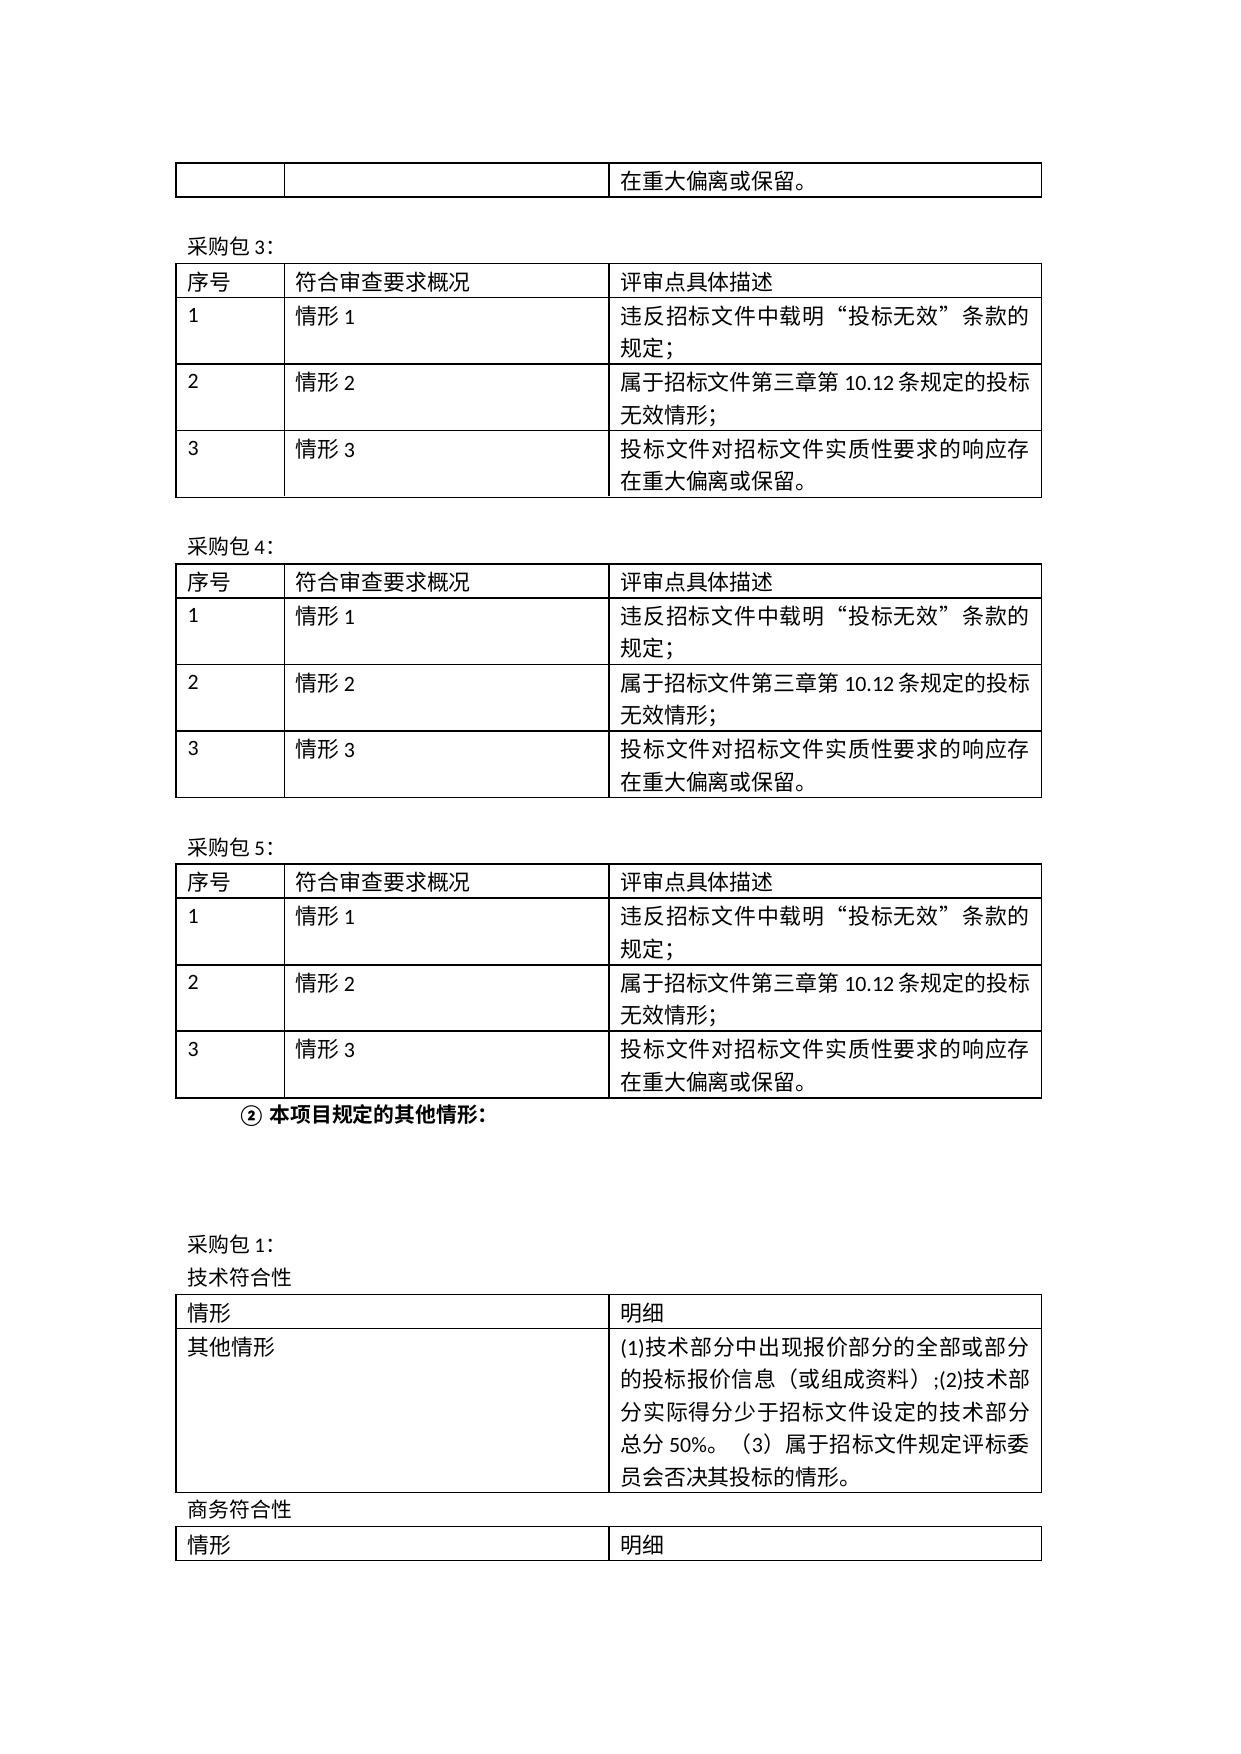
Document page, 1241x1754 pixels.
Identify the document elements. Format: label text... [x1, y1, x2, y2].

text 采购包1： [187, 1228, 1053, 1261]
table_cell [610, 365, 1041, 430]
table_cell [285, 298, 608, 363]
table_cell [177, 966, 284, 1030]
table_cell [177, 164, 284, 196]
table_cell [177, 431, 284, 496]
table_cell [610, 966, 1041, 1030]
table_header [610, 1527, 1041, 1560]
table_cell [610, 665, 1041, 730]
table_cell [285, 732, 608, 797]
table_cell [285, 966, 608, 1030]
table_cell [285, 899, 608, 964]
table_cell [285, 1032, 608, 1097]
text ②本项目规定的其他情形： [187, 1098, 1053, 1131]
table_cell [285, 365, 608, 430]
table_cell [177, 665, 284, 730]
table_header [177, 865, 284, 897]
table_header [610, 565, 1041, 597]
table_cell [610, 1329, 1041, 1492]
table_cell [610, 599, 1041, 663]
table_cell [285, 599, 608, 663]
text 商务符合性 [187, 1493, 1053, 1526]
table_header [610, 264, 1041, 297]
text 技术符合性 [187, 1261, 1053, 1293]
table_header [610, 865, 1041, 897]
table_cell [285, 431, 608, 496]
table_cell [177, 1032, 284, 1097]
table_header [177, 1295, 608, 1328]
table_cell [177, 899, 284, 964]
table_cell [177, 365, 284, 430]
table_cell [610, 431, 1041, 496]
text 采购包3： [187, 230, 1053, 263]
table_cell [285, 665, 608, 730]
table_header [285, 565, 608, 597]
text 采购包5： [187, 831, 1053, 863]
text 采购包4： [187, 530, 1053, 563]
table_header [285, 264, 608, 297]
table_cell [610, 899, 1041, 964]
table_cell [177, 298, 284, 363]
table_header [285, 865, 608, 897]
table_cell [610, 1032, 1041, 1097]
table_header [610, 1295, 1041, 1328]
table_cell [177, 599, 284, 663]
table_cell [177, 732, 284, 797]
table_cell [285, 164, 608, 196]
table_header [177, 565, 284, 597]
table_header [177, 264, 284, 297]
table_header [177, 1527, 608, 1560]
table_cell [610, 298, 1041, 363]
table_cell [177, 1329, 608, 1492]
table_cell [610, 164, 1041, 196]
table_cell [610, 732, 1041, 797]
